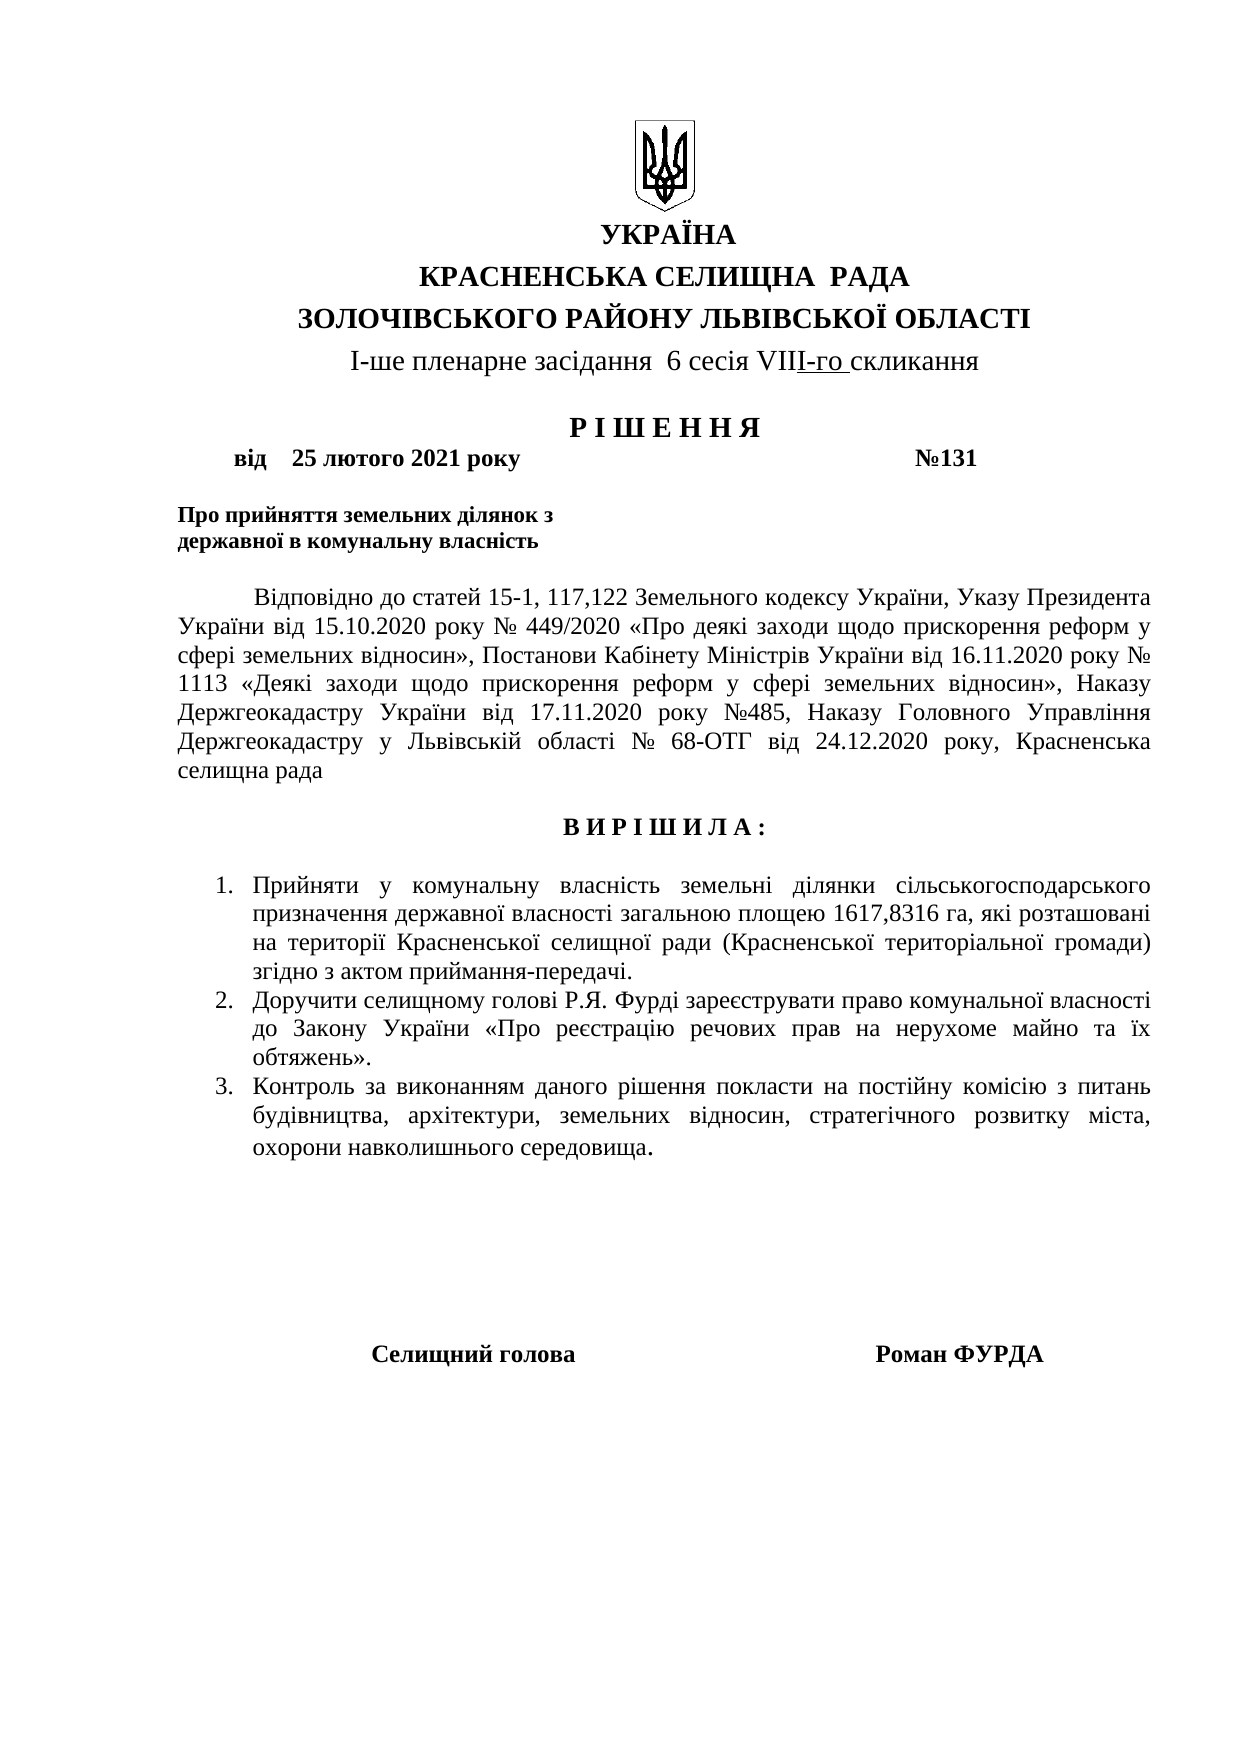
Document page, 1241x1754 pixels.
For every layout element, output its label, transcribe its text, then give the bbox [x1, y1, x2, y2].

text В И Р І Ш И Л А : [177, 812, 1152, 841]
text І-ше пленарне засідання 6 сесія VІІI-го скликання [177, 343, 1152, 376]
list Прийняти у комунальну власність земельні ділянки сільськогосподарського призначення державної власності загальною площею 1617,8316 га, які розташовані на території Красненської селищної ради (Красненської територіальної громади) згідно з актом приймання-передачі. [215, 870, 1152, 985]
text Р І Ш Е Н Н Я [177, 410, 1152, 443]
text КРАСНЕНСЬКА СЕЛИЩНА РАДА [177, 259, 1152, 292]
list Контроль за виконанням даного рішення покласти на постійну комісію з питань будівництва, архітектури, земельних відносин, стратегічного розвитку міста, охорони навколишнього середовища. [215, 1071, 1152, 1162]
text від 25 лютого 2021 року №131 [177, 443, 1152, 472]
text Україна [177, 217, 1152, 251]
text Селищний голова Роман ФУРДА [177, 1339, 1152, 1368]
list Доручити селищному голові Р.Я. Фурді зареєструвати право комунальної власності до Закону України «Про реєстрацію речових прав на нерухоме майно та їх обтяжень». [215, 985, 1152, 1071]
text Про прийняття земельних ділянок з [177, 501, 1152, 527]
text ЗОЛОЧІВСЬКОГО РАЙОНУ ЛЬВІВСЬКОЇ ОБЛАСТІ [177, 301, 1152, 334]
picture [631, 118, 698, 217]
text державної в комунальну власність [177, 527, 1152, 553]
text Відповідно до статей 15-1, 117,122 Земельного кодексу України, Указу Президента України від 15.10.2020 року № 449/2020 «Про деякі заходи щодо прискорення реформ у сфері земельних відносин», Постанови Кабінету Міністрів України від 16.11.2020 року № 1113 «Деякі заходи щодо прискорення реформ у сфері земельних відносин», Наказу Держгеокадастру України від 17.11.2020 року №485, Наказу Головного Управління Держгеокадастру у Львівській області № 68-ОТГ від 24.12.2020 року, Красненська селищна рада [177, 582, 1152, 783]
